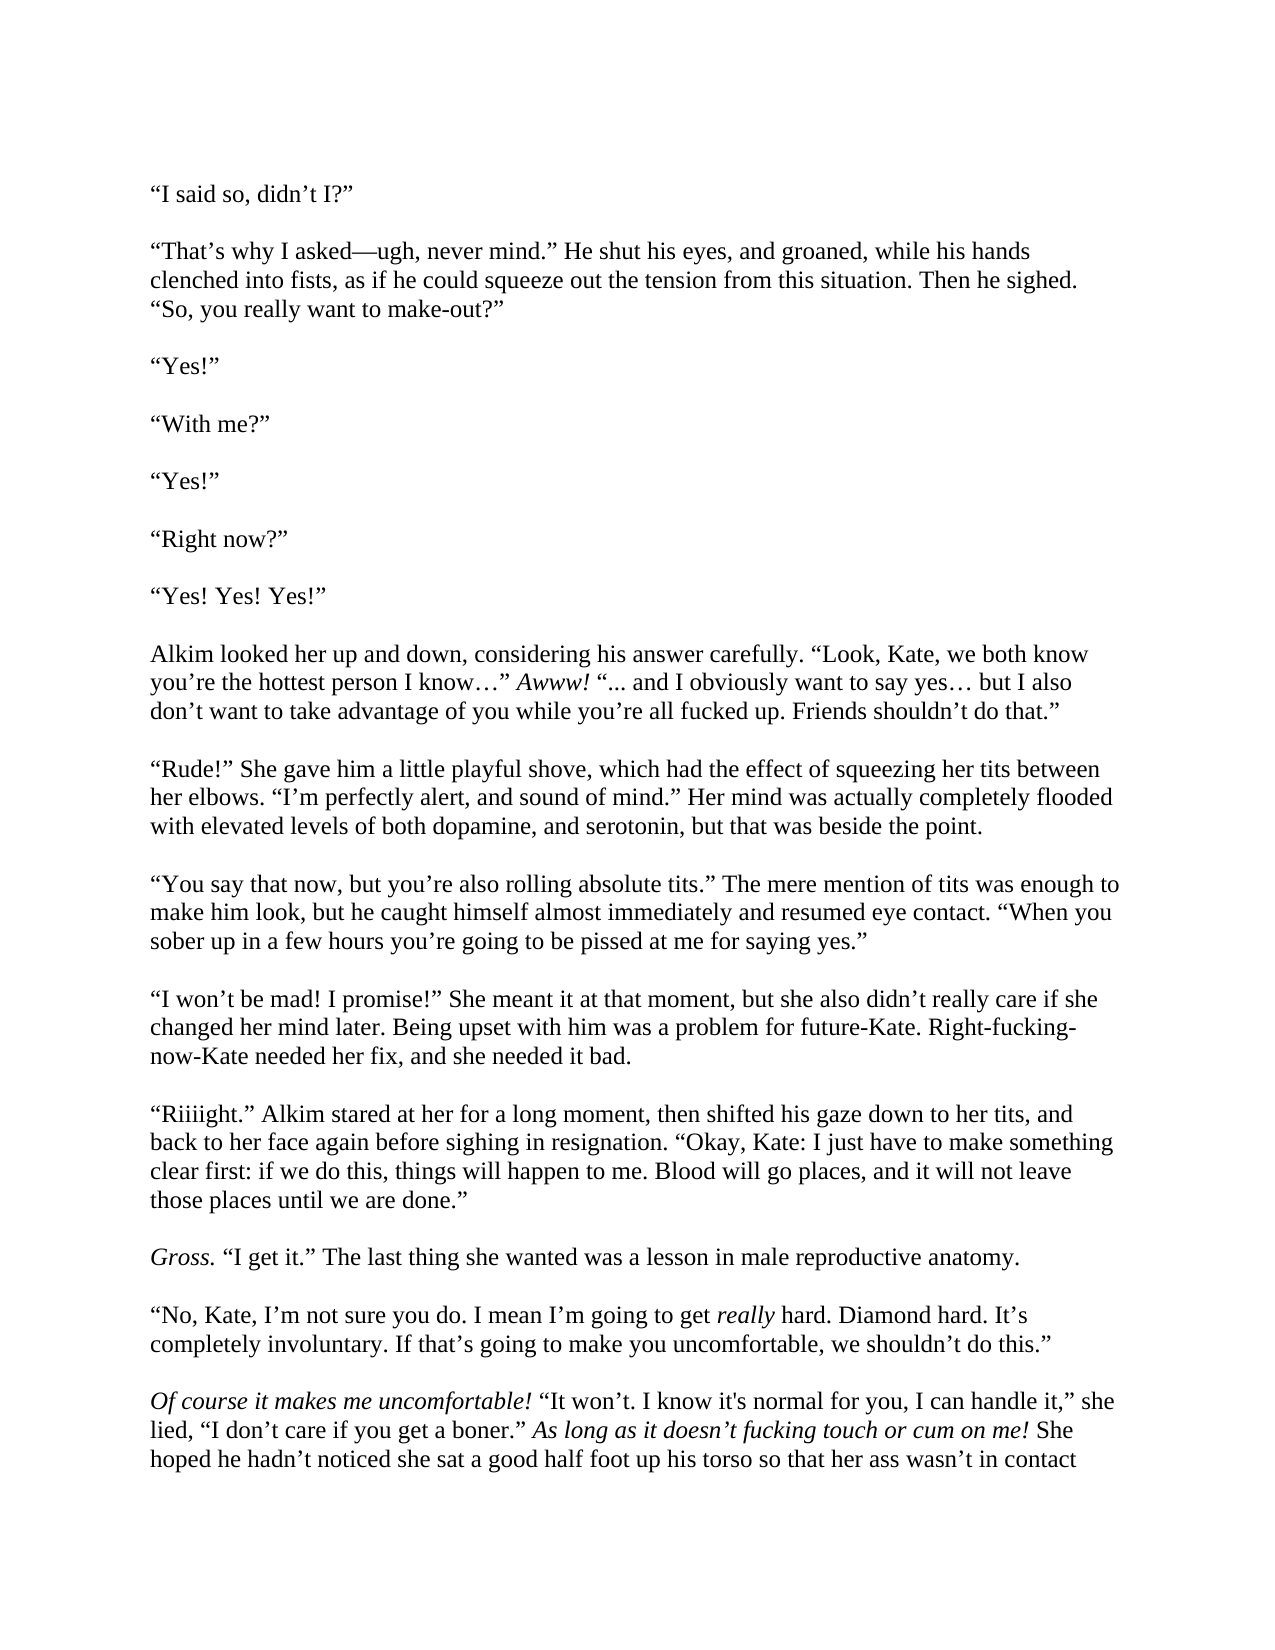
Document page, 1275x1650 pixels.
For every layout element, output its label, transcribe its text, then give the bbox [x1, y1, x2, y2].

text “With me?” [150, 409, 1125, 437]
text “You say that now, but you’re also rolling absolute tits.” The mere mention of tits was enough to make him look, but he caught himself almost immediately and resumed eye contact. “When you sober up in a few hours you’re going to be pissed at me for saying yes.” [150, 869, 1125, 955]
text “Yes! Yes! Yes!” [150, 581, 1125, 610]
text “I said so, didn’t I?” [150, 179, 1125, 207]
text “Yes!” [150, 351, 1125, 380]
text “Rude!” She gave him a little playful shove, which had the effect of squeezing her tits between her elbows. “I’m perfectly alert, and sound of mind.” Her mind was actually completely flooded with elevated levels of both dopamine, and serotonin, but that was beside the point. [150, 754, 1125, 840]
text Gross. “I get it.” The last thing she wanted was a lesson in male reproductive anatomy. [150, 1242, 1125, 1271]
text “I won’t be mad! I promise!” She meant it at that moment, but she also didn’t really care if she changed her mind later. Being upset with him was a problem for future-Kate. Right-fucking-now-Kate needed her fix, and she needed it bad. [150, 984, 1125, 1070]
text “That’s why I asked—ugh, never mind.” He shut his eyes, and groaned, while his hands clenched into fists, as if he could squeeze out the tension from this situation. Then he sighed. “So, you really want to make-out?” [150, 236, 1125, 322]
text “Riiiight.” Alkim stared at her for a long moment, then shifted his gaze down to her tits, and back to her face again before sighing in resignation. “Okay, Kate: I just have to make something clear first: if we do this, things will happen to me. Blood will go places, and it will not leave those places until we are done.” [150, 1099, 1125, 1214]
text Alkim looked her up and down, considering his answer carefully. “Look, Kate, we both know you’re the hottest person I know…” Awww! “... and I obviously want to say yes… but I also don’t want to take advantage of you while you’re all fucked up. Friends shouldn’t do that.” [150, 639, 1125, 725]
text “Right now?” [150, 524, 1125, 552]
text “Yes!” [150, 466, 1125, 495]
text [150, 1386, 1125, 1472]
text “No, Kate, I’m not sure you do. I mean I’m going to get really hard. Diamond hard. It’s completely involuntary. If that’s going to make you uncomfortable, we shouldn’t do this.” [150, 1300, 1125, 1357]
